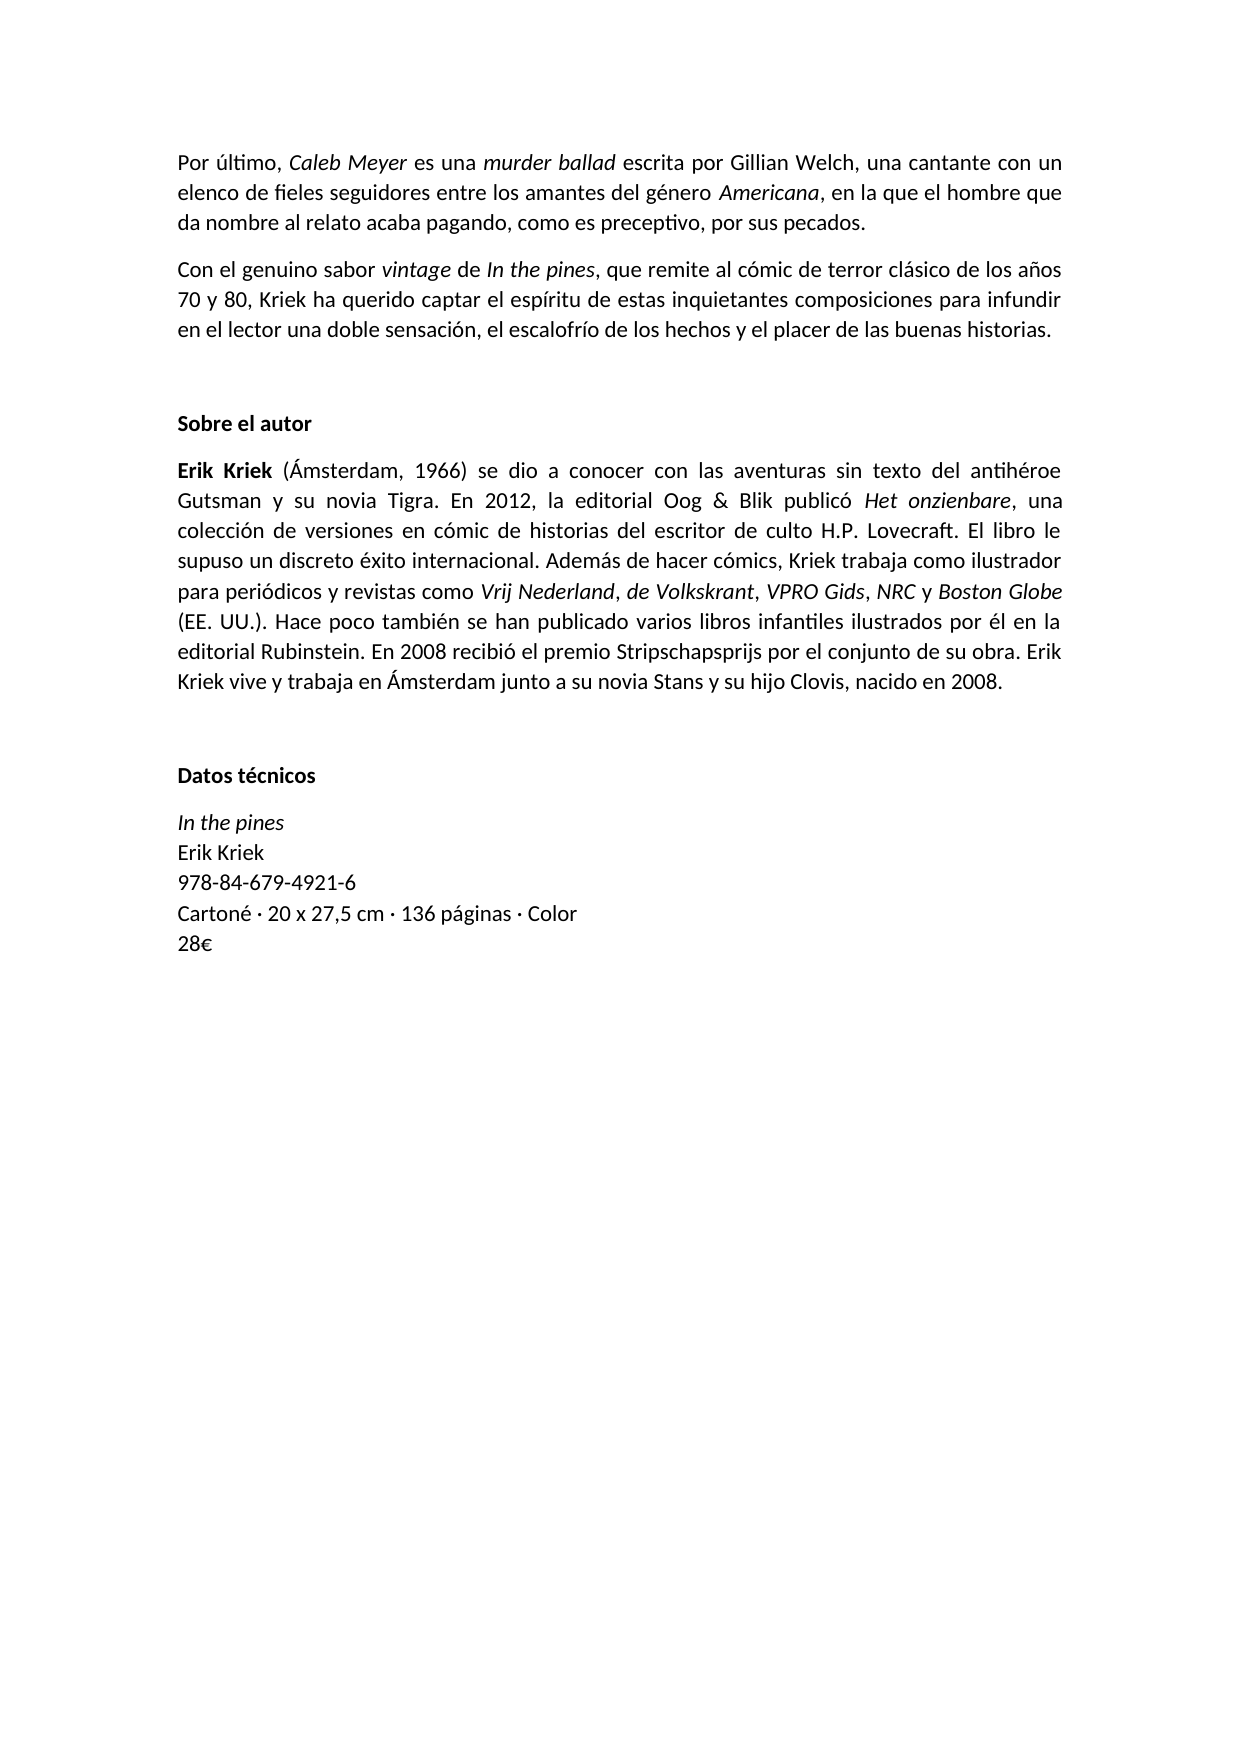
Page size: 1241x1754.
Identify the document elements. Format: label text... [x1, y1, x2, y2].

text Sobre el autor [177, 409, 1063, 437]
text Erik Kriek [177, 838, 1063, 866]
text Con el genuino sabor vintage de In the pines, que remite al cómic de terror clásico de los años 70 y 80, Kriek ha querido captar el espíritu de estas inquietantes composiciones para infundir en el lector una doble sensación, el escalofrío de los hechos y el placer de las buenas historias. [177, 255, 1063, 343]
text 978-84-679-4921-6 [177, 868, 1063, 896]
text Por último, Caleb Meyer es una murder ballad escrita por Gillian Welch, una cantante con un elenco de fieles seguidores entre los amantes del género Americana, en la que el hombre que da nombre al relato acaba pagando, como es preceptivo, por sus pecados. [177, 148, 1063, 236]
text 28€ [177, 929, 1063, 957]
text Datos técnicos [177, 761, 1063, 789]
text Erik Kriek (Ámsterdam, 1966) se dio a conocer con las aventuras sin texto del antihéroe Gutsman y su novia Tigra. En 2012, la editorial Oog & Blik publicó Het onzienbare, una colección de versiones en cómic de historias del escritor de culto H.P. Lovecraft. El libro le supuso un discreto éxito internacional. Además de hacer cómics, Kriek trabaja como ilustrador para periódicos y revistas como Vrij Nederland, de Volkskrant, VPRO Gids, NRC y Boston Globe (EE. UU.). Hace poco también se han publicado varios libros infantiles ilustrados por él en la editorial Rubinstein. En 2008 recibió el premio Stripschapsprijs por el conjunto de su obra. Erik Kriek vive y trabaja en Ámsterdam junto a su novia Stans y su hijo Clovis, nacido en 2008. [177, 456, 1063, 695]
text In the pines [177, 808, 1063, 836]
text Cartoné · 20 x 27,5 cm · 136 páginas · Color [177, 899, 1063, 927]
